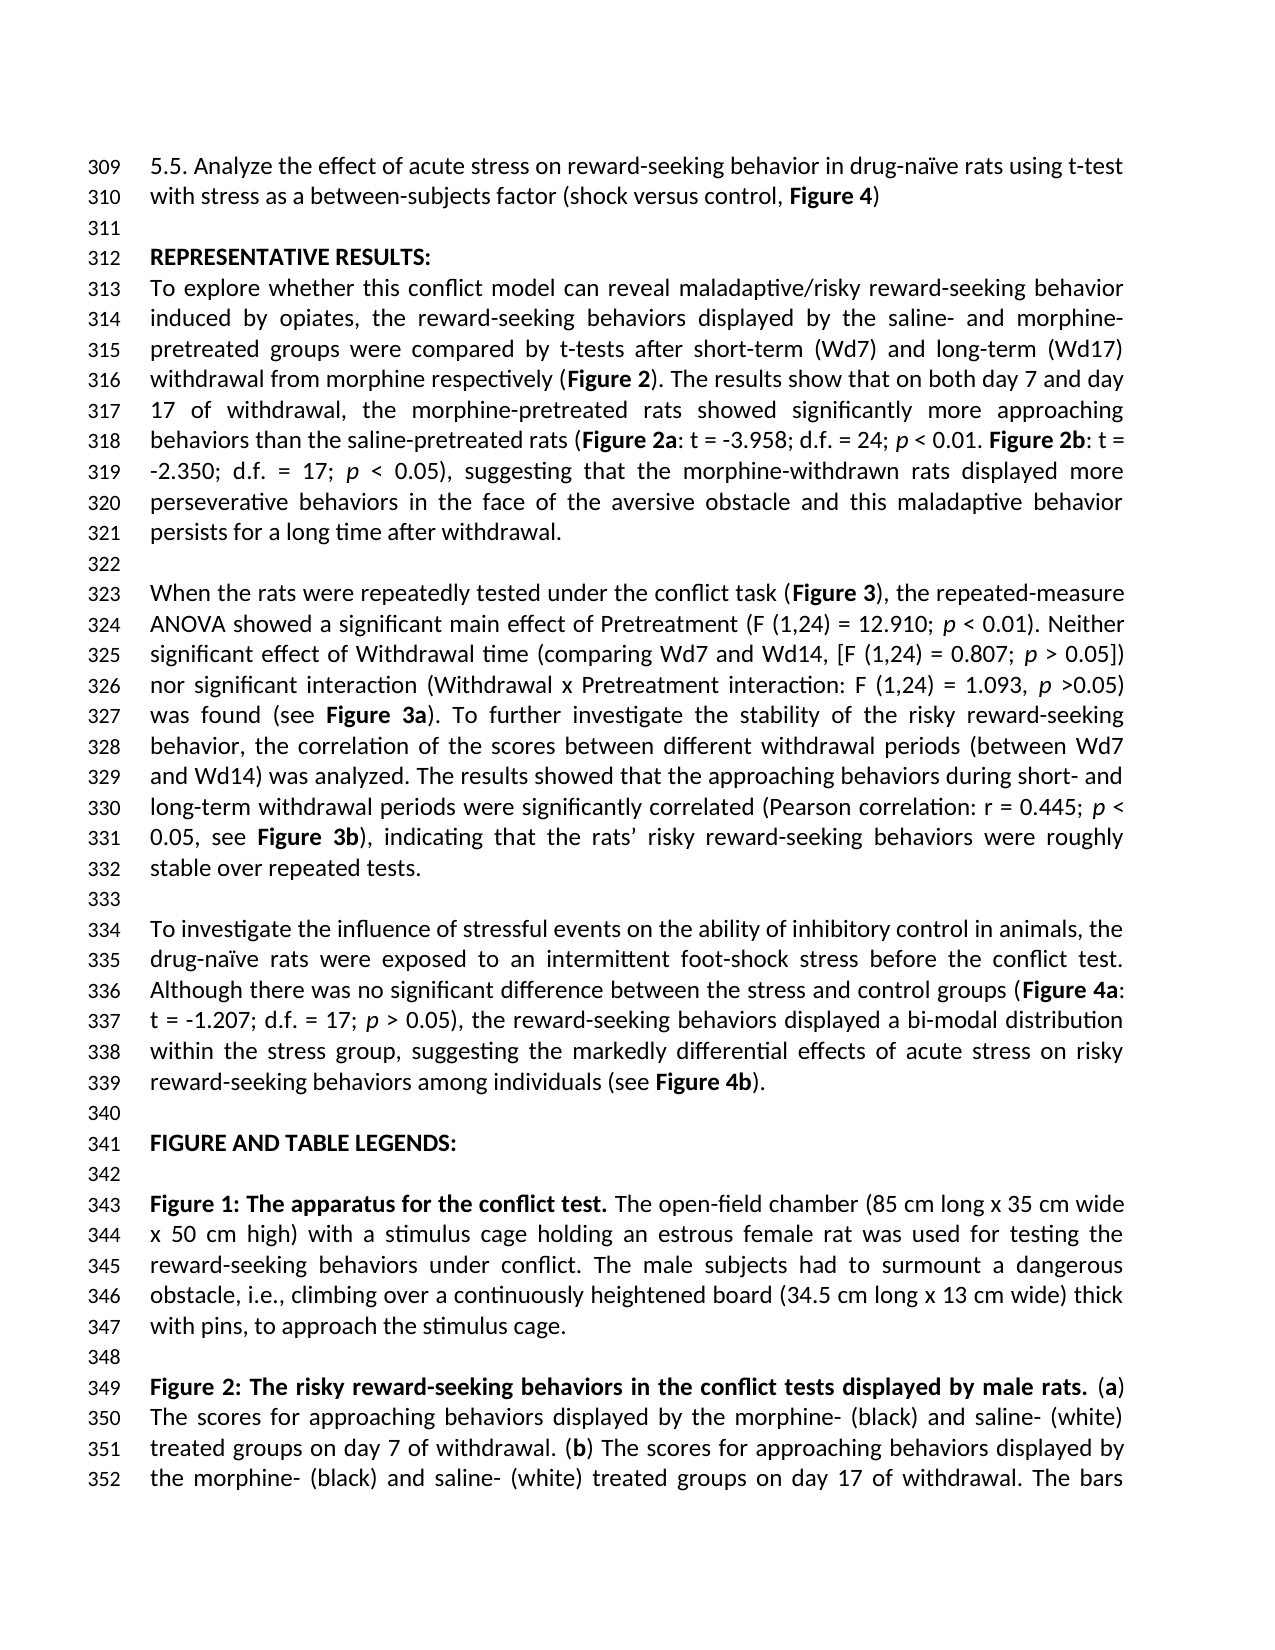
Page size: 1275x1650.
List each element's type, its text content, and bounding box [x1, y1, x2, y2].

text When the rats were repeatedly tested under the conflict task (Figure 3), the repeated-measure ANOVA showed a significant main effect of Pretreatment (F (1,24) = 12.910; p < 0.01). Neither significant effect of Withdrawal time (comparing Wd7 and Wd14, [F (1,24) = 0.807; p > 0.05]) nor significant interaction (Withdrawal x Pretreatment interaction: F (1,24) = 1.093, p >0.05) was found (see Figure 3a). To further investigate the stability of the risky reward-seeking behavior, the correlation of the scores between different withdrawal periods (between Wd7 and Wd14) was analyzed. The results showed that the approaching behaviors during short- and long-term withdrawal periods were significantly correlated (Pearson correlation: r = 0.445; p < 0.05, see Figure 3b), indicating that the rats’ risky reward-seeking behaviors were roughly stable over repeated tests. [150, 577, 1125, 882]
text REPRESENTATIVE RESULTS: [150, 242, 1125, 272]
text To explore whether this conflict model can reveal maladaptive/risky reward-seeking behavior induced by opiates, the reward-seeking behaviors displayed by the saline- and morphine-pretreated groups were compared by t-tests after short-term (Wd7) and long-term (Wd17) withdrawal from morphine respectively (Figure 2). The results show that on both day 7 and day 17 of withdrawal, the morphine-pretreated rats showed significantly more approaching behaviors than the saline-pretreated rats (Figure 2a: t = -3.958; d.f. = 24; p < 0.01. Figure 2b: t = -2.350; d.f. = 17; p < 0.05), suggesting that the morphine-withdrawn rats displayed more perseverative behaviors in the face of the aversive obstacle and this maladaptive behavior persists for a long time after withdrawal. [150, 272, 1125, 547]
text FIGURE AND TABLE LEGENDS: [150, 1127, 1125, 1157]
text To investigate the influence of stressful events on the ability of inhibitory control in animals, the drug-naïve rats were exposed to an intermittent foot-shock stress before the conflict test. Although there was no significant difference between the stress and control groups (Figure 4a: t = -1.207; d.f. = 17; p > 0.05), the reward-seeking behaviors displayed a bi-modal distribution within the stress group, suggesting the markedly differential effects of acute stress on risky reward-seeking behaviors among individuals (see Figure 4b). [150, 913, 1125, 1096]
text Figure 1: The apparatus for the conflict test. The open-field chamber (85 cm long x 35 cm wide x 50 cm high) with a stimulus cage holding an estrous female rat was used for testing the reward-seeking behaviors under conflict. The male subjects had to surmount a dangerous obstacle, i.e., climbing over a continuously heightened board (34.5 cm long x 13 cm wide) thick with pins, to approach the stimulus cage. [150, 1188, 1125, 1340]
text 5.5. Analyze the effect of acute stress on reward-seeking behavior in drug-naïve rats using t-test with stress as a between-subjects factor (shock versus control, Figure 4) [150, 150, 1125, 211]
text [150, 1371, 1125, 1493]
